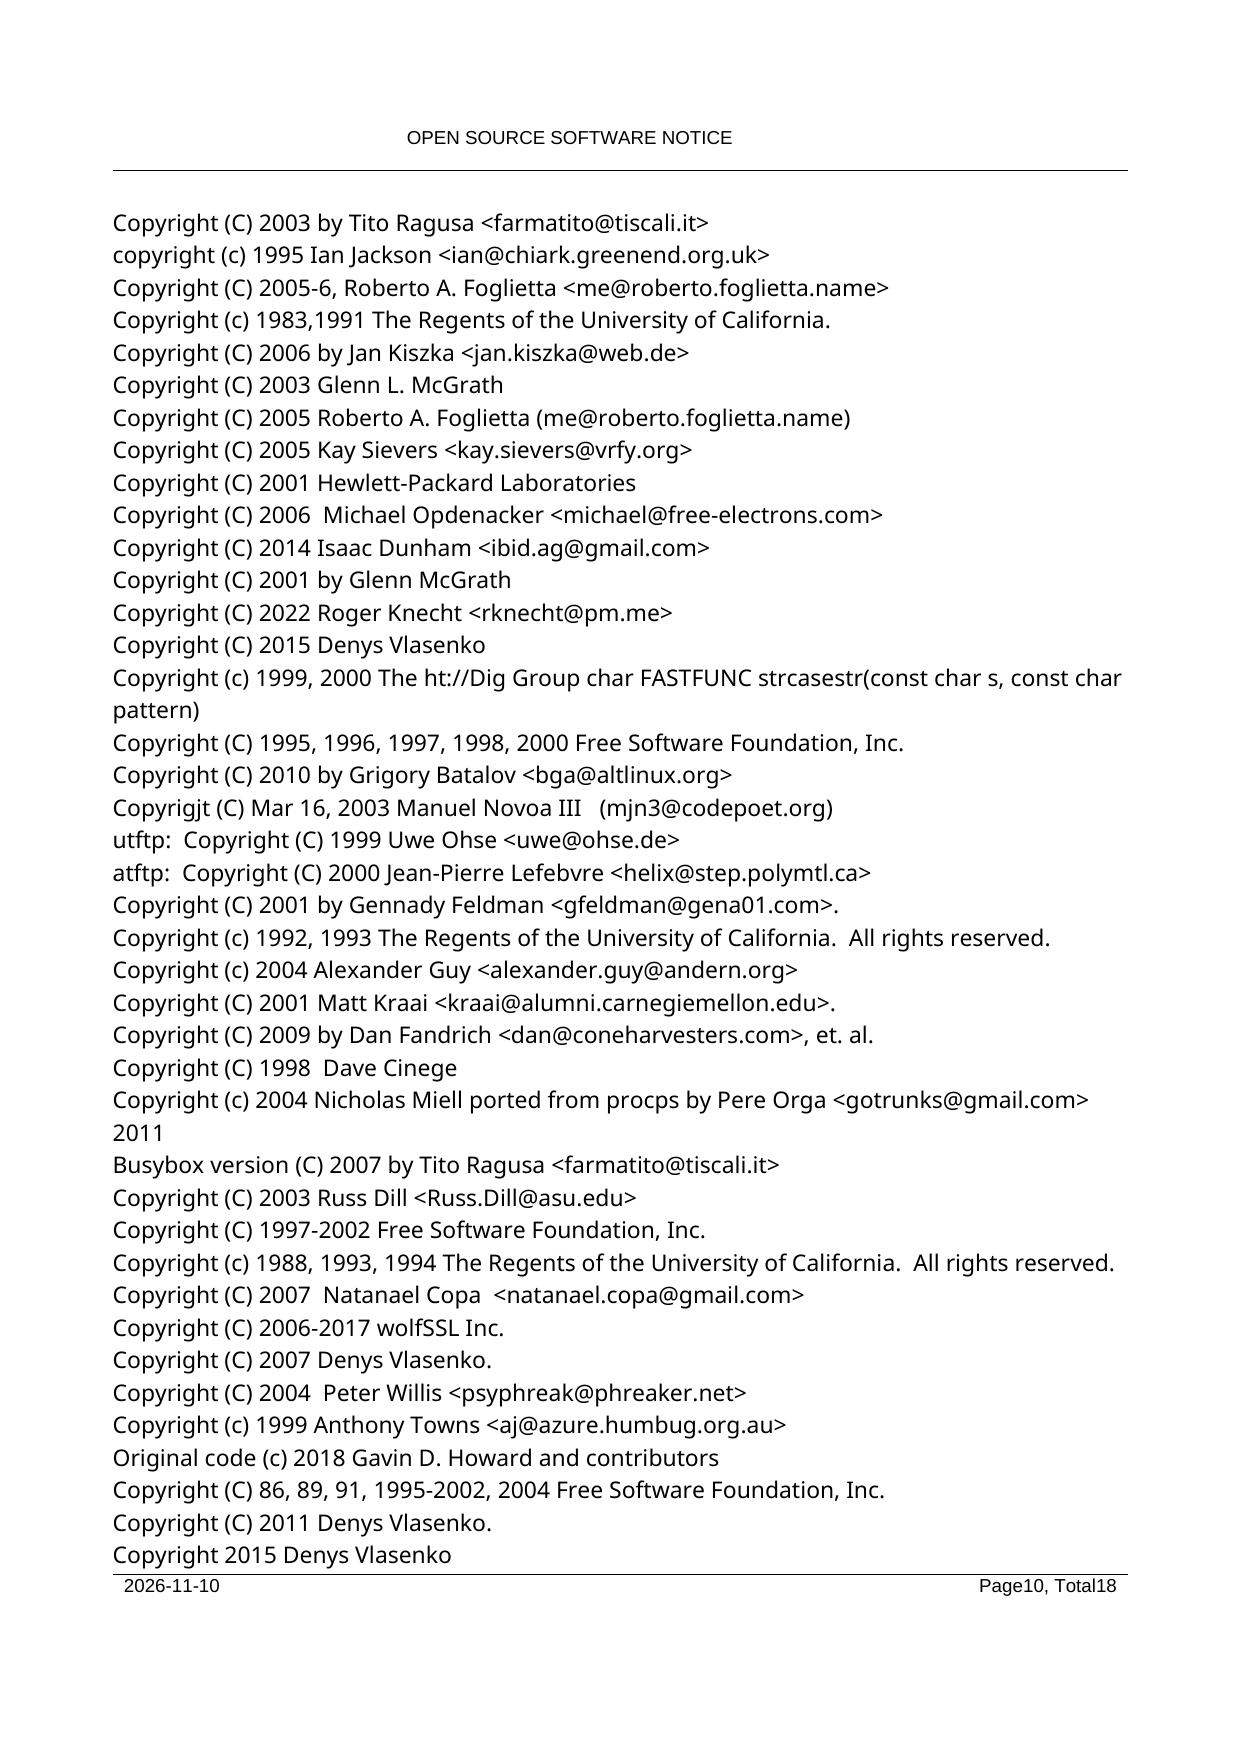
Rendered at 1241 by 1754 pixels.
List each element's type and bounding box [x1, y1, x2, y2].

text [112, 206, 1128, 1571]
